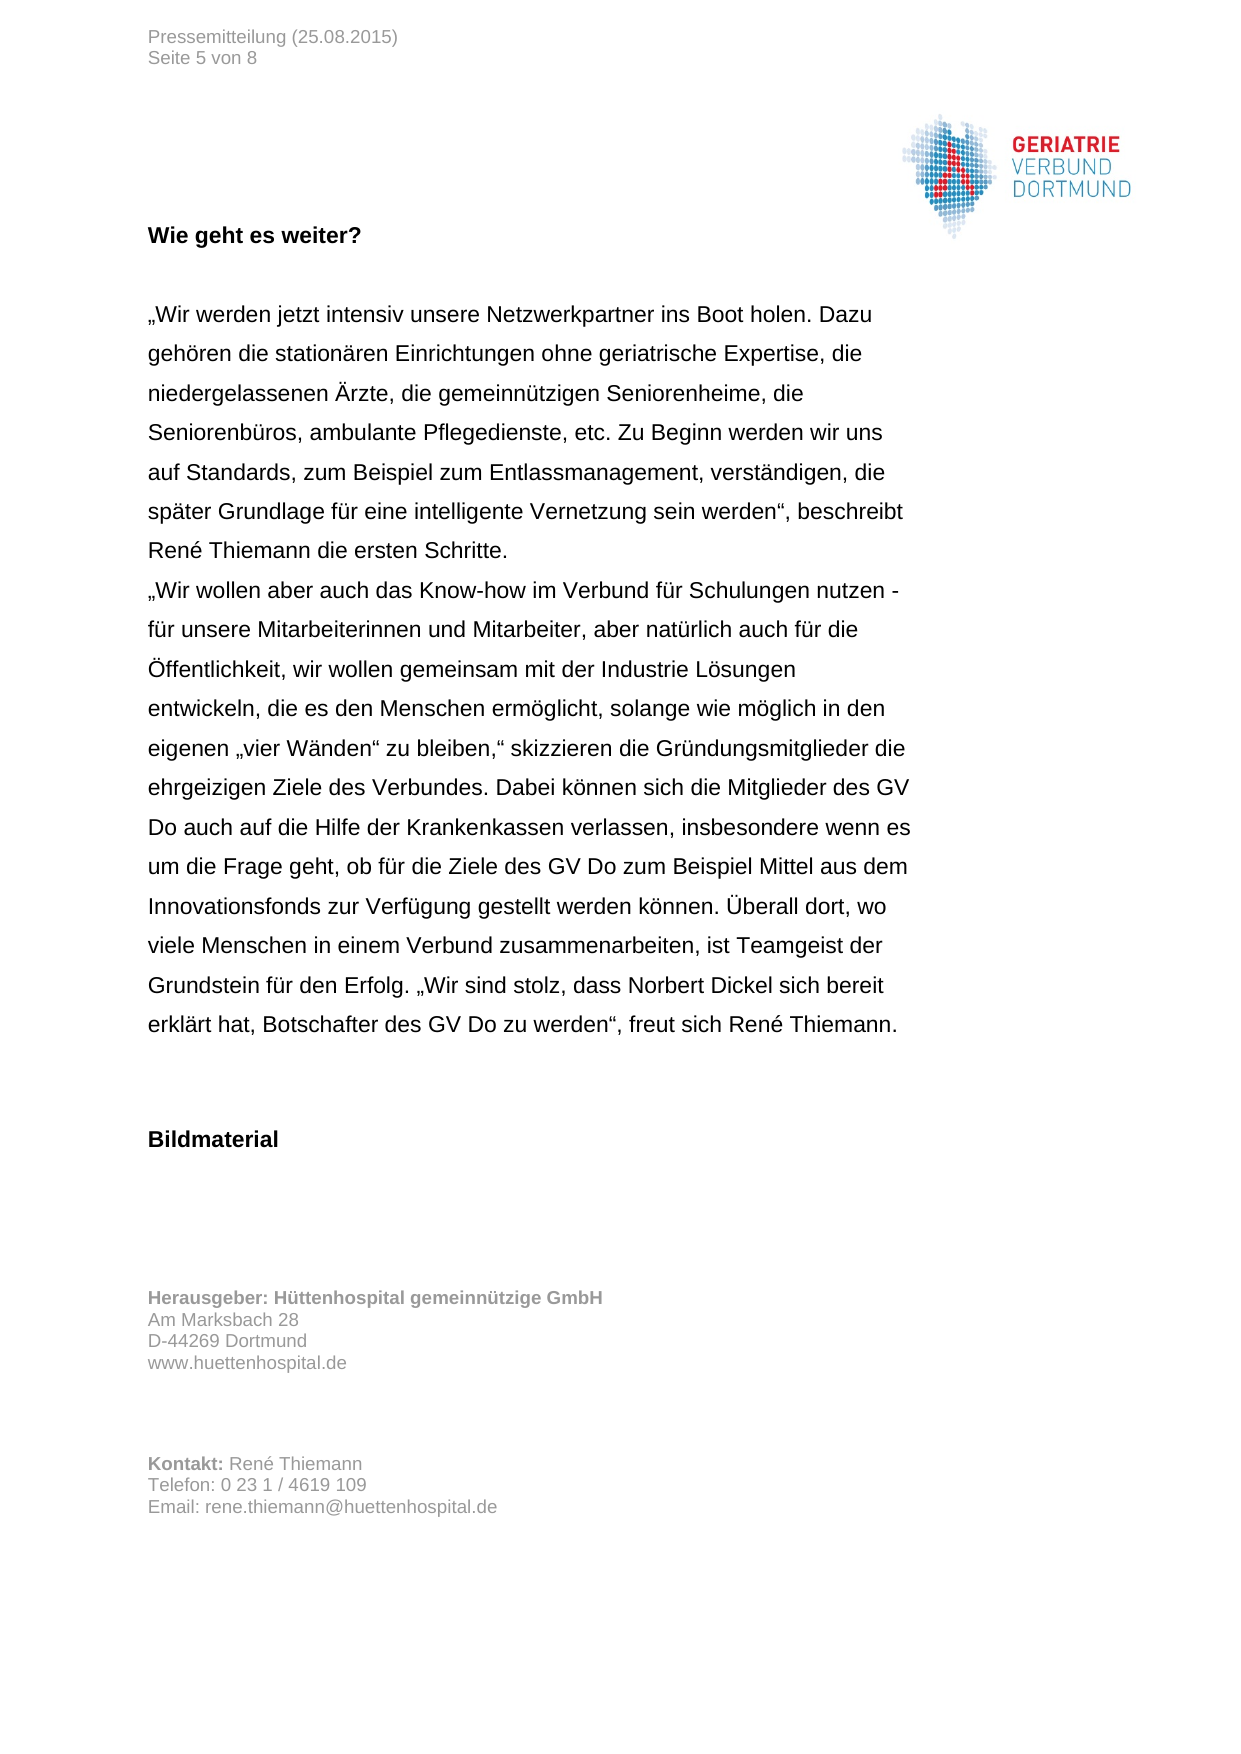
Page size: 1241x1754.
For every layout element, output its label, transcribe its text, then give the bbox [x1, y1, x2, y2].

picture [896, 104, 1137, 243]
text Wie geht es weiter? [148, 222, 915, 248]
text „Wir werden jetzt intensiv unsere Netzwerkpartner ins Boot holen. Dazu gehören die stationären Einrichtungen ohne geriatrische Expertise, die niedergelassenen Ärzte, die gemeinnützigen Seniorenheime, die Seniorenbüros, ambulante Pflegedienste, etc. Zu Beginn werden wir uns auf Standards, zum Beispiel zum Entlassmanagement, verständigen, die später Grundlage für eine intelligente Vernetzung sein werden“, beschreibt René Thiemann die ersten Schritte. [148, 301, 915, 564]
text „Wir wollen aber auch das Know-how im Verbund für Schulungen nutzen - für unsere Mitarbeiterinnen und Mitarbeiter, aber natürlich auch für die Öffentlichkeit, wir wollen gemeinsam mit der Industrie Lösungen entwickeln, die es den Menschen ermöglicht, solange wie möglich in den eigenen „vier Wänden“ zu bleiben,“ skizzieren die Gründungsmitglieder die ehrgeizigen Ziele des Verbundes. Dabei können sich die Mitglieder des GV Do auch auf die Hilfe der Krankenkassen verlassen, insbesondere wenn es um die Frage geht, ob für die Ziele des GV Do zum Beispiel Mittel aus dem Innovationsfonds zur Verfügung gestellt werden können. Überall dort, wo viele Menschen in einem Verbund zusammenarbeiten, ist Teamgeist der Grundstein für den Erfolg. „Wir sind stolz, dass Norbert Dickel sich bereit erklärt hat, Botschafter des GV Do zu werden“, freut sich René Thiemann. [148, 577, 915, 1037]
text Bildmaterial [148, 1126, 1093, 1152]
